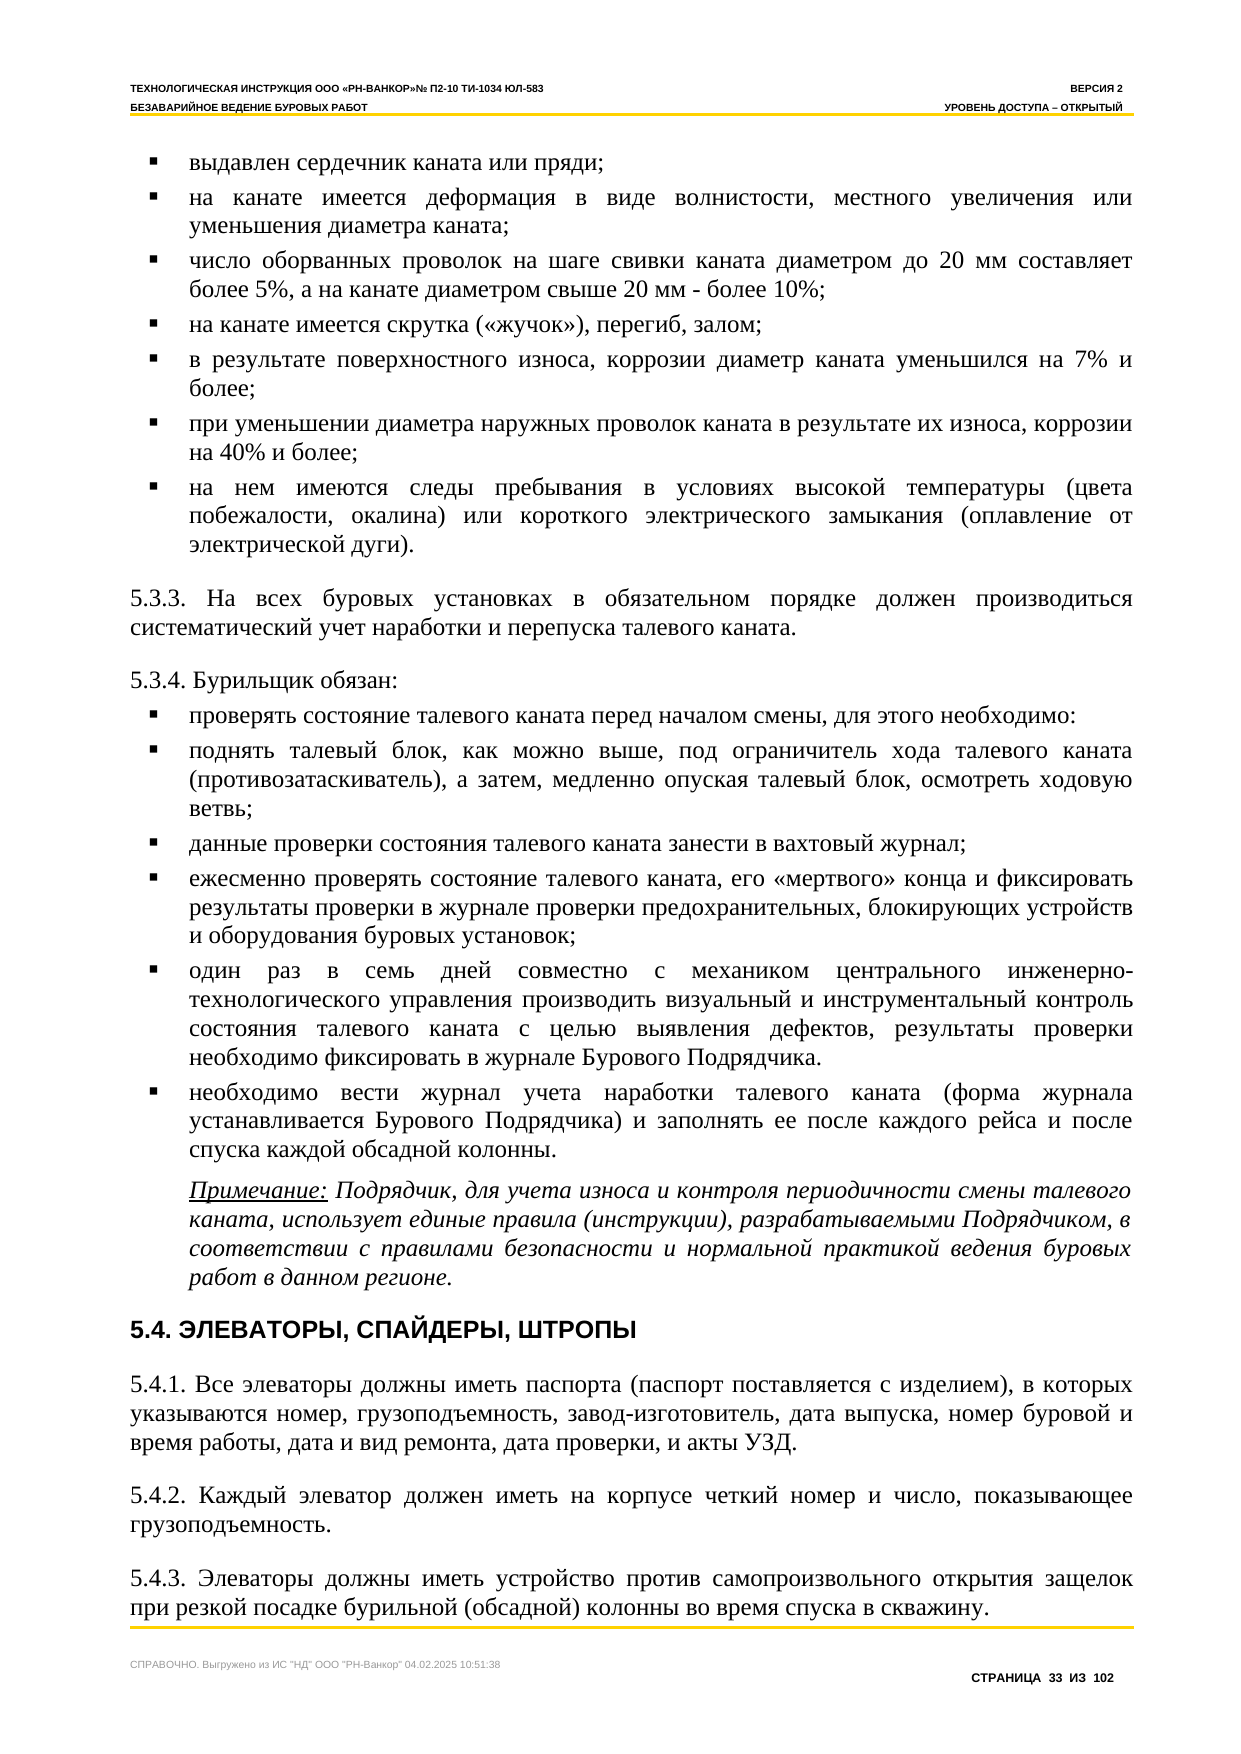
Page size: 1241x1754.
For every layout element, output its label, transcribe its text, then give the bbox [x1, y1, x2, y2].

list ежесменно проверять состояние талевого каната, его «мертвого» конца и фиксировать результаты проверки в журнале проверки предохранительных, блокирующих устройств и оборудования буровых установок; [148, 863, 1134, 949]
list на нем имеются следы пребывания в условиях высокой температуры (цвета побежалости, окалина) или короткого электрического замыкания (оплавление от электрической дуги). [148, 472, 1134, 558]
list выдавлен сердечник каната или пряди; [148, 147, 1134, 175]
text 5.3.4. Бурильщик обязан: [130, 665, 1134, 694]
text 5.4.3. Элеваторы должны иметь устройство против самопроизвольного открытия защелок при резкой посадке бурильной (обсадной) колонны во время спуска в скважину. [130, 1563, 1134, 1620]
list в результате поверхностного износа, коррозии диаметр каната уменьшился на 7% и более; [148, 344, 1134, 402]
list на канате имеется скрутка («жучок»), перегиб, залом; [148, 309, 1134, 338]
list один раз в семь дней совместно с механиком центрального инженерно-технологического управления производить визуальный и инструментальный контроль состояния талевого каната с целью выявления дефектов, результаты проверки необходимо фиксировать в журнале Бурового Подрядчика. [148, 955, 1134, 1070]
list при уменьшении диаметра наружных проволок каната в результате их износа, коррозии на 40% и более; [148, 408, 1134, 465]
text Примечание: Подрядчик, для учета износа и контроля периодичности смены талевого каната, использует единые правила (инструкции), разрабатываемыми Подрядчиком, в соответствии с правилами безопасности и нормальной практикой ведения буровых работ в данном регионе. [189, 1175, 1134, 1290]
text 5.3.3. На всех буровых установках в обязательном порядке должен производиться систематический учет наработки и перепуска талевого каната. [130, 583, 1134, 640]
text 5.4.1. Все элеваторы должны иметь паспорта (паспорт поставляется с изделием), в которых указываются номер, грузоподъемность, завод-изготовитель, дата выпуска, номер буровой и время работы, дата и вид ремонта, дата проверки, и акты УЗД. [130, 1369, 1134, 1455]
list поднять талевый блок, как можно выше, под ограничитель хода талевого каната (противозатаскиватель), а затем, медленно опуская талевый блок, осмотреть ходовую ветвь; [148, 735, 1134, 822]
list данные проверки состояния талевого каната занести в вахтовый журнал; [148, 828, 1134, 857]
list на канате имеется деформация в виде волнистости, местного увеличения или уменьшения диаметра каната; [148, 182, 1134, 239]
list необходимо вести журнал учета наработки талевого каната (форма журнала устанавливается Бурового Подрядчика) и заполнять ее после каждого рейса и после спуска каждой обсадной колонны. [148, 1077, 1134, 1163]
subtitle 5.4. ЭЛЕВАТОРЫ, СПАЙДЕРЫ, ШТРОПЫ [130, 1315, 1134, 1344]
text 5.4.2. Каждый элеватор должен иметь на корпусе четкий номер и число, показывающее грузоподъемность. [130, 1480, 1134, 1538]
list число оборванных проволок на шаге свивки каната диаметром до 20 мм составляет более 5%, а на канате диаметром свыше 20 мм - более 10%; [148, 245, 1134, 303]
list проверять состояние талевого каната перед началом смены, для этого необходимо: [148, 700, 1134, 729]
